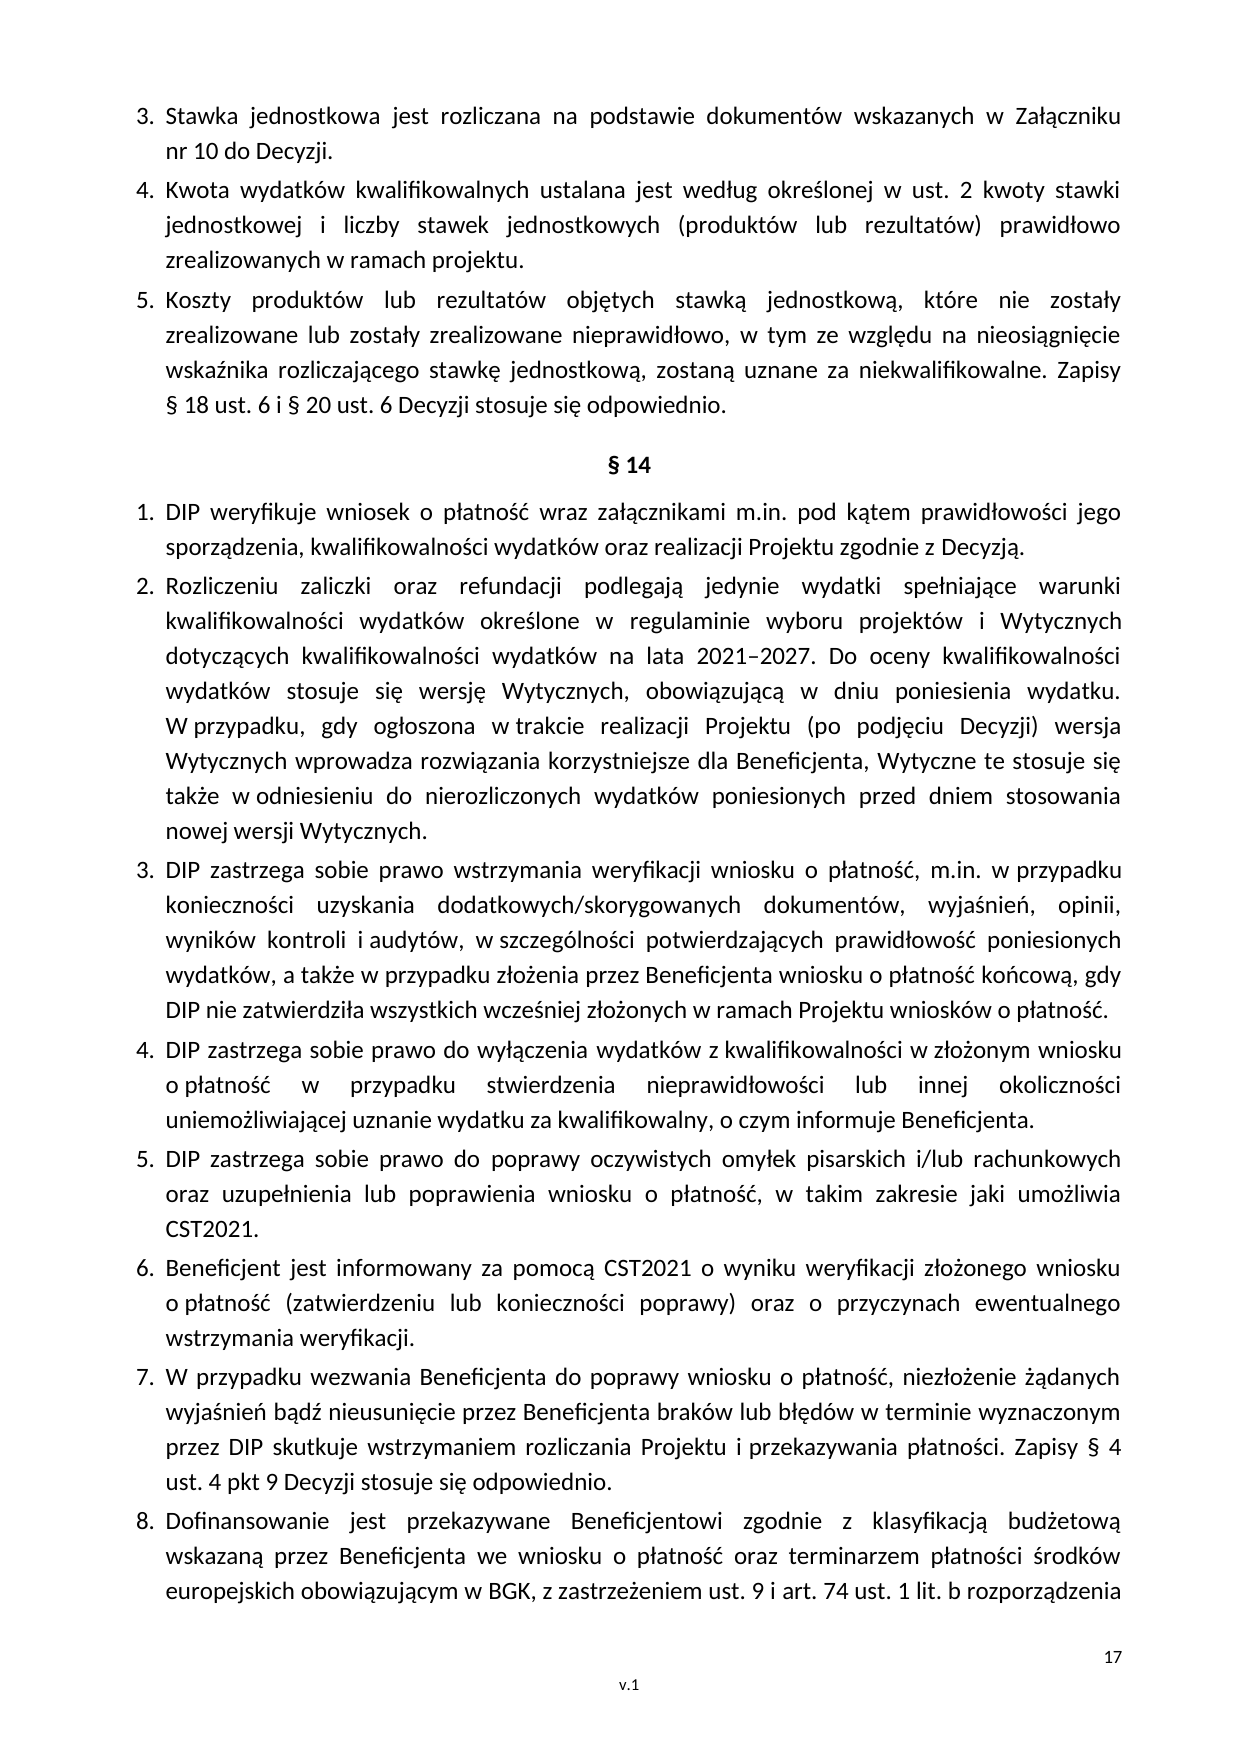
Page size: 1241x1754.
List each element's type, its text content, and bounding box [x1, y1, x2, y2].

list Koszty produktów lub rezultatów objętych stawką jednostkową, które nie zostały zrealizowane lub zostały zrealizowane nieprawidłowo, w tym ze względu na nieosiągnięcie wskaźnika rozliczającego stawkę jednostkową, zostaną uznane za niekwalifikowalne. Zapisy § 18 ust. 6 i § 20 ust. 6 Decyzji stosuje się odpowiednio. [136, 284, 1122, 419]
list Stawka jednostkowa jest rozliczana na podstawie dokumentów wskazanych w Załączniku nr 10 do Decyzji. [136, 100, 1122, 166]
list DIP zastrzega sobie prawo do poprawy oczywistych omyłek pisarskich i/lub rachunkowych oraz uzupełnienia lub poprawienia wniosku o płatność, w takim zakresie jaki umożliwia CST2021. [136, 1143, 1122, 1243]
subtitle § 14 [136, 449, 1122, 479]
list DIP zastrzega sobie prawo do wyłączenia wydatków z kwalifikowalności w złożonym wniosku o płatność w przypadku stwierdzenia nieprawidłowości lub innej okoliczności uniemożliwiającej uznanie wydatku za kwalifikowalny, o czym informuje Beneficjenta. [136, 1034, 1122, 1134]
list Beneficjent jest informowany za pomocą CST2021 o wyniku weryfikacji złożonego wniosku o płatność (zatwierdzeniu lub konieczności poprawy) oraz o przyczynach ewentualnego wstrzymania weryfikacji. [136, 1252, 1122, 1353]
list W przypadku wezwania Beneficjenta do poprawy wniosku o płatność, niezłożenie żądanych wyjaśnień bądź nieusunięcie przez Beneficjenta braków lub błędów w terminie wyznaczonym przez DIP skutkuje wstrzymaniem rozliczania Projektu i przekazywania płatności. Zapisy § 4 ust. 4 pkt 9 Decyzji stosuje się odpowiednio. [136, 1361, 1122, 1497]
list DIP weryfikuje wniosek o płatność wraz załącznikami m.in. pod kątem prawidłowości jego sporządzenia, kwalifikowalności wydatków oraz realizacji Projektu zgodnie z Decyzją. [136, 496, 1122, 562]
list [136, 1505, 1122, 1606]
list Kwota wydatków kwalifikowalnych ustalana jest według określonej w ust. 2 kwoty stawki jednostkowej i liczby stawek jednostkowych (produktów lub rezultatów) prawidłowo zrealizowanych w ramach projektu. [136, 174, 1122, 275]
list DIP zastrzega sobie prawo wstrzymania weryfikacji wniosku o płatność, m.in. w przypadku konieczności uzyskania dodatkowych/skorygowanych dokumentów, wyjaśnień, opinii, wyników kontroli i audytów, w szczególności potwierdzających prawidłowość poniesionych wydatków, a także w przypadku złożenia przez Beneficjenta wniosku o płatność końcową, gdy DIP nie zatwierdziła wszystkich wcześniej złożonych w ramach Projektu wniosków o płatność. [136, 854, 1122, 1025]
list Rozliczeniu zaliczki oraz refundacji podlegają jedynie wydatki spełniające warunki kwalifikowalności wydatków określone w regulaminie wyboru projektów i Wytycznych dotyczących kwalifikowalności wydatków na lata 2021–2027. Do oceny kwalifikowalności wydatków stosuje się wersję Wytycznych, obowiązującą w dniu poniesienia wydatku. W przypadku, gdy ogłoszona w trakcie realizacji Projektu (po podjęciu Decyzji) wersja Wytycznych wprowadza rozwiązania korzystniejsze dla Beneficjenta, Wytyczne te stosuje się także w odniesieniu do nierozliczonych wydatków poniesionych przed dniem stosowania nowej wersji Wytycznych. [136, 570, 1122, 846]
